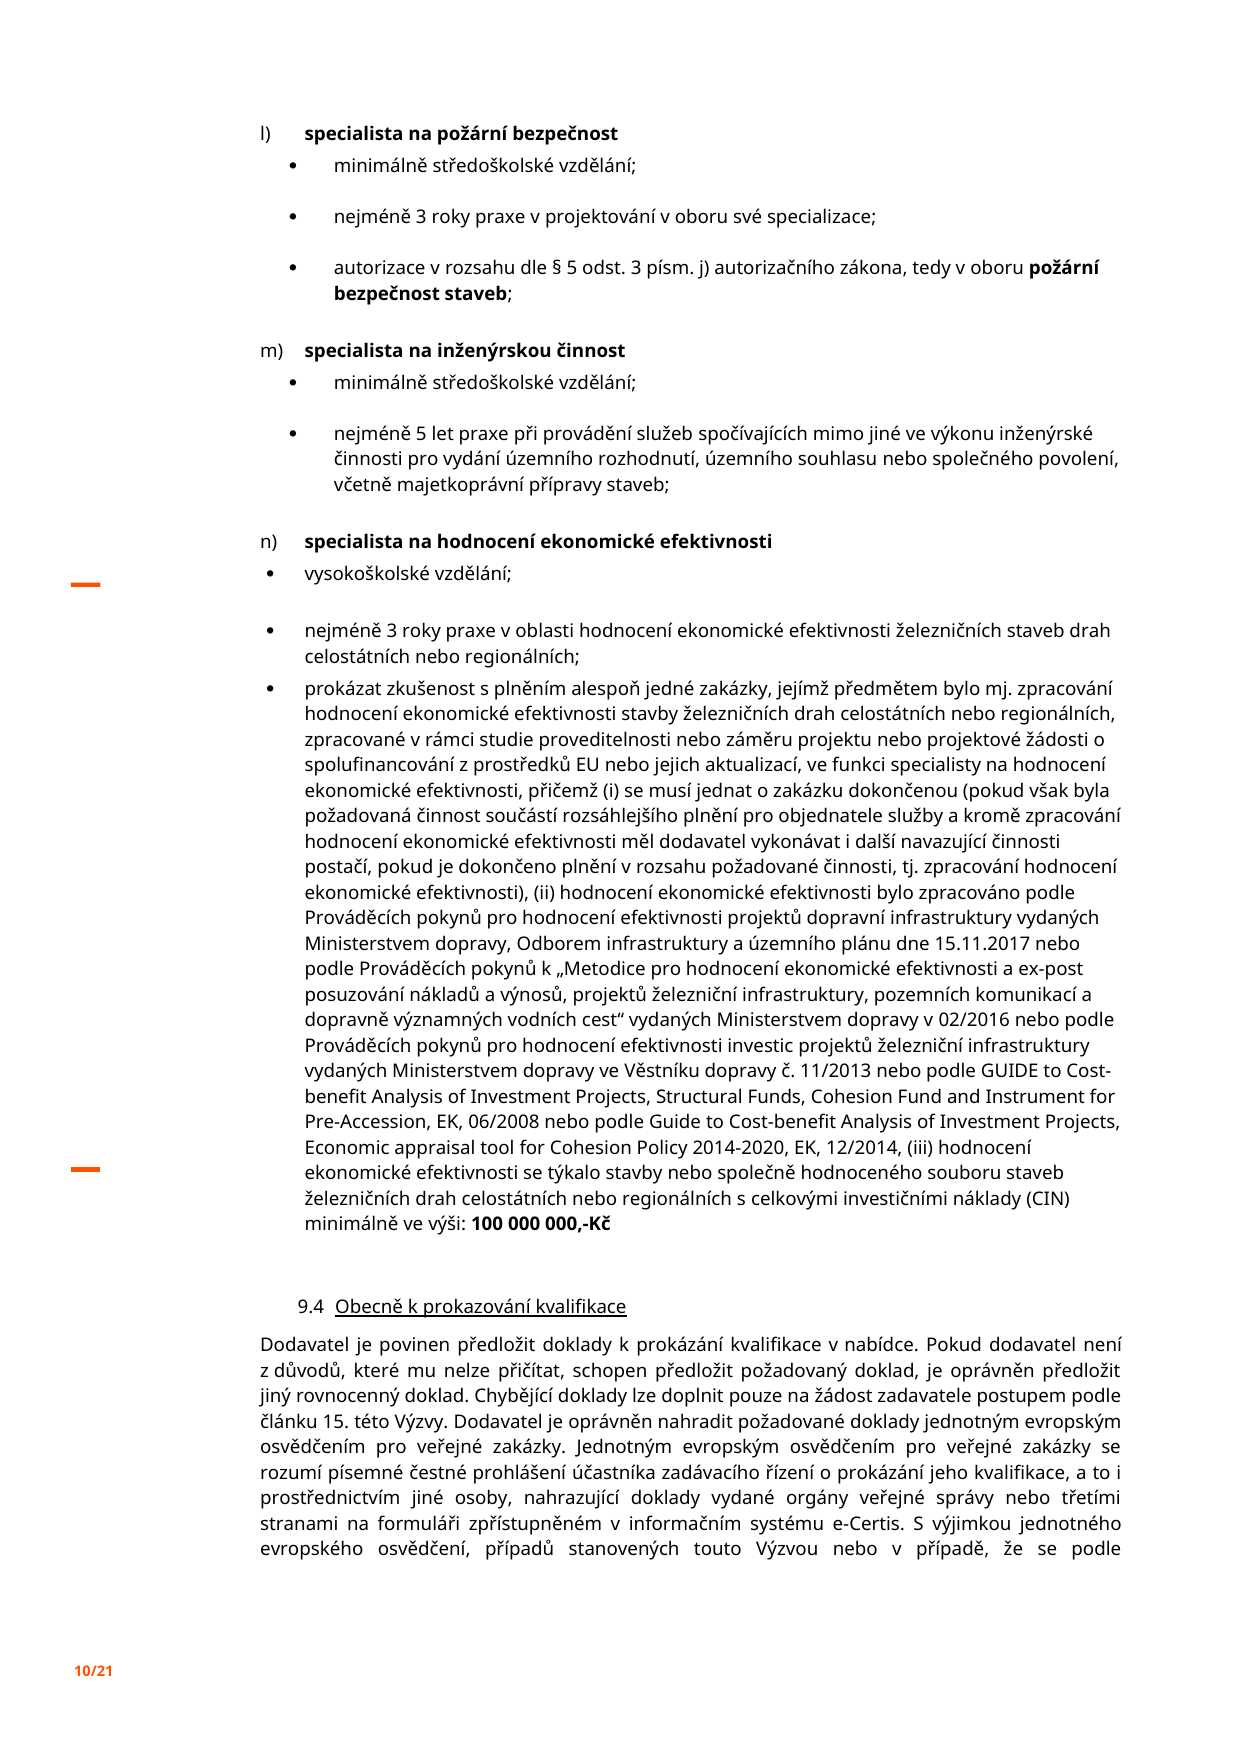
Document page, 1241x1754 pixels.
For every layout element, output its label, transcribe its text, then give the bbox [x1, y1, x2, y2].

list prokázat zkušenost s plněním alespoň jedné zakázky, jejímž předmětem bylo mj. zpracování hodnocení ekonomické efektivnosti stavby železničních drah celostátních nebo regionálních, zpracované v rámci studie proveditelnosti nebo záměru projektu nebo projektové žádosti o spolufinancování z prostředků EU nebo jejich aktualizací, ve funkci specialisty na hodnocení ekonomické efektivnosti, přičemž (i) se musí jednat o zakázku dokončenou (pokud však byla požadovaná činnost součástí rozsáhlejšího plnění pro objednatele služby a kromě zpracování hodnocení ekonomické efektivnosti měl dodavatel vykonávat i další navazující činnosti postačí, pokud je dokončeno plnění v rozsahu požadované činnosti, tj. zpracování hodnocení ekonomické efektivnosti), (ii) hodnocení ekonomické efektivnosti bylo zpracováno podle Prováděcích pokynů pro hodnocení efektivnosti projektů dopravní infrastruktury vydaných Ministerstvem dopravy, Odborem infrastruktury a územního plánu dne 15.11.2017 nebo podle Prováděcích pokynů k „Metodice pro hodnocení ekonomické efektivnosti a ex-post posuzování nákladů a výnosů, projektů železniční infrastruktury, pozemních komunikací a dopravně významných vodních cest“ vydaných Ministerstvem dopravy v 02/2016 nebo podle Prováděcích pokynů pro hodnocení efektivnosti investic projektů železniční infrastruktury vydaných Ministerstvem dopravy ve Věstníku dopravy č. 11/2013 nebo podle GUIDE to Cost-benefit Analysis of Investment Projects, Structural Funds, Cohesion Fund and Instrument for Pre-Accession, EK, 06/2008 nebo podle Guide to Cost-benefit Analysis of Investment Projects, Economic appraisal tool for Cohesion Policy 2014-2020, EK, 12/2014, (iii) hodnocení ekonomické efektivnosti se týkalo stavby nebo společně hodnoceného souboru staveb železničních drah celostátních nebo regionálních s celkovými investičními náklady (CIN) minimálně ve výši: 100 000 000,-Kč [267, 675, 1122, 1236]
list nejméně 3 roky praxe v projektování v oboru své specializace; [289, 203, 1122, 254]
list specialista na požární bezpečnost [260, 121, 1122, 146]
list specialista na inženýrskou činnost [260, 337, 1122, 363]
list nejméně 5 let praxe při provádění služeb spočívajících mimo jiné ve výkonu inženýrské činnosti pro vydání územního rozhodnutí, územního souhlasu nebo společného povolení, včetně majetkoprávní přípravy staveb; [289, 420, 1122, 497]
list Obecně k prokazování kvalifikace [297, 1293, 1122, 1319]
list autorizace v rozsahu dle § 5 odst. 3 písm. j) autorizačního zákona, tedy v oboru požární bezpečnost staveb; [289, 254, 1122, 306]
list nejméně 3 roky praxe v oblasti hodnocení ekonomické efektivnosti železničních staveb drah celostátních nebo regionálních; [267, 617, 1122, 668]
list minimálně středoškolské vzdělání; [289, 152, 1122, 203]
list minimálně středoškolské vzdělání; [289, 369, 1122, 420]
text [260, 1332, 1122, 1561]
list vysokoškolské vzdělání; [267, 560, 1122, 611]
list specialista na hodnocení ekonomické efektivnosti [260, 528, 1122, 554]
